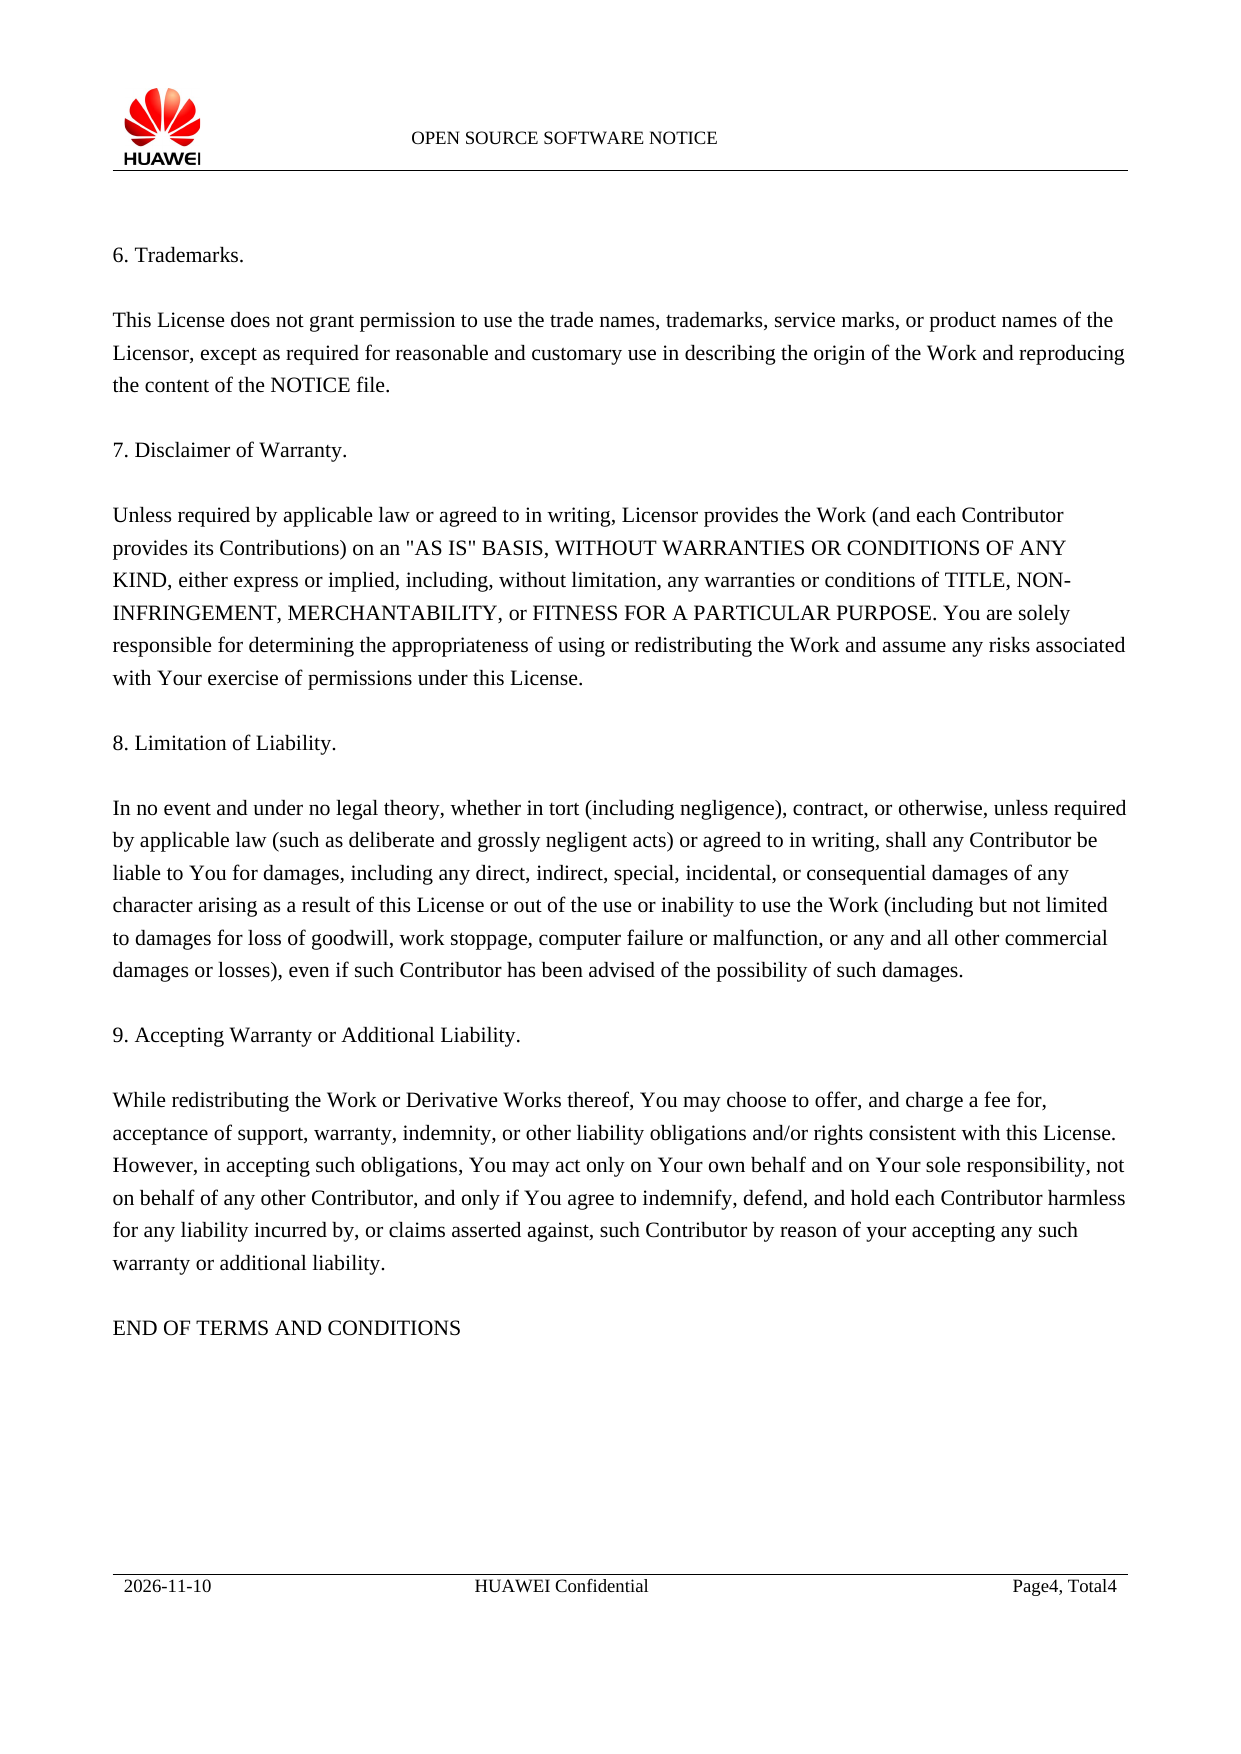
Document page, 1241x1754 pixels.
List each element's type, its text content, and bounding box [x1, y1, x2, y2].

picture [124, 88, 201, 165]
text Unless required by applicable law or agreed to in writing, Licensor provides the Work (and each Contributor provides its Contributions) on an "AS IS" BASIS, WITHOUT WARRANTIES OR CONDITIONS OF ANY KIND, either express or implied, including, without limitation, any warranties or conditions of TITLE, NON-INFRINGEMENT, MERCHANTABILITY, or FITNESS FOR A PARTICULAR PURPOSE. You are solely responsible for determining the appropriateness of using or redistributing the Work and assume any risks associated with Your exercise of permissions under this License. [112, 499, 1128, 694]
text 6. Trademarks. [112, 239, 1128, 271]
text END OF TERMS AND CONDITIONS [112, 1311, 1128, 1344]
text In no event and under no legal theory, whether in tort (including negligence), contract, or otherwise, unless required by applicable law (such as deliberate and grossly negligent acts) or agreed to in writing, shall any Contributor be liable to You for damages, including any direct, indirect, special, incidental, or consequential damages of any character arising as a result of this License or out of the use or inability to use the Work (including but not limited to damages for loss of goodwill, work stoppage, computer failure or malfunction, or any and all other commercial damages or losses), even if such Contributor has been advised of the possibility of such damages. [112, 791, 1128, 986]
text 9. Accepting Warranty or Additional Liability. [112, 1019, 1128, 1051]
text This License does not grant permission to use the trade names, trademarks, service marks, or product names of the Licensor, except as required for reasonable and customary use in describing the origin of the Work and reproducing the content of the NOTICE file. [112, 304, 1128, 401]
text 7. Disclaimer of Warranty. [112, 434, 1128, 466]
text While redistributing the Work or Derivative Works thereof, You may choose to offer, and charge a fee for, acceptance of support, warranty, indemnity, or other liability obligations and/or rights consistent with this License. However, in accepting such obligations, You may act only on Your own behalf and on Your sole responsibility, not on behalf of any other Contributor, and only if You agree to indemnify, defend, and hold each Contributor harmless for any liability incurred by, or claims asserted against, such Contributor by reason of your accepting any such warranty or additional liability. [112, 1084, 1128, 1279]
text 8. Limitation of Liability. [112, 726, 1128, 759]
